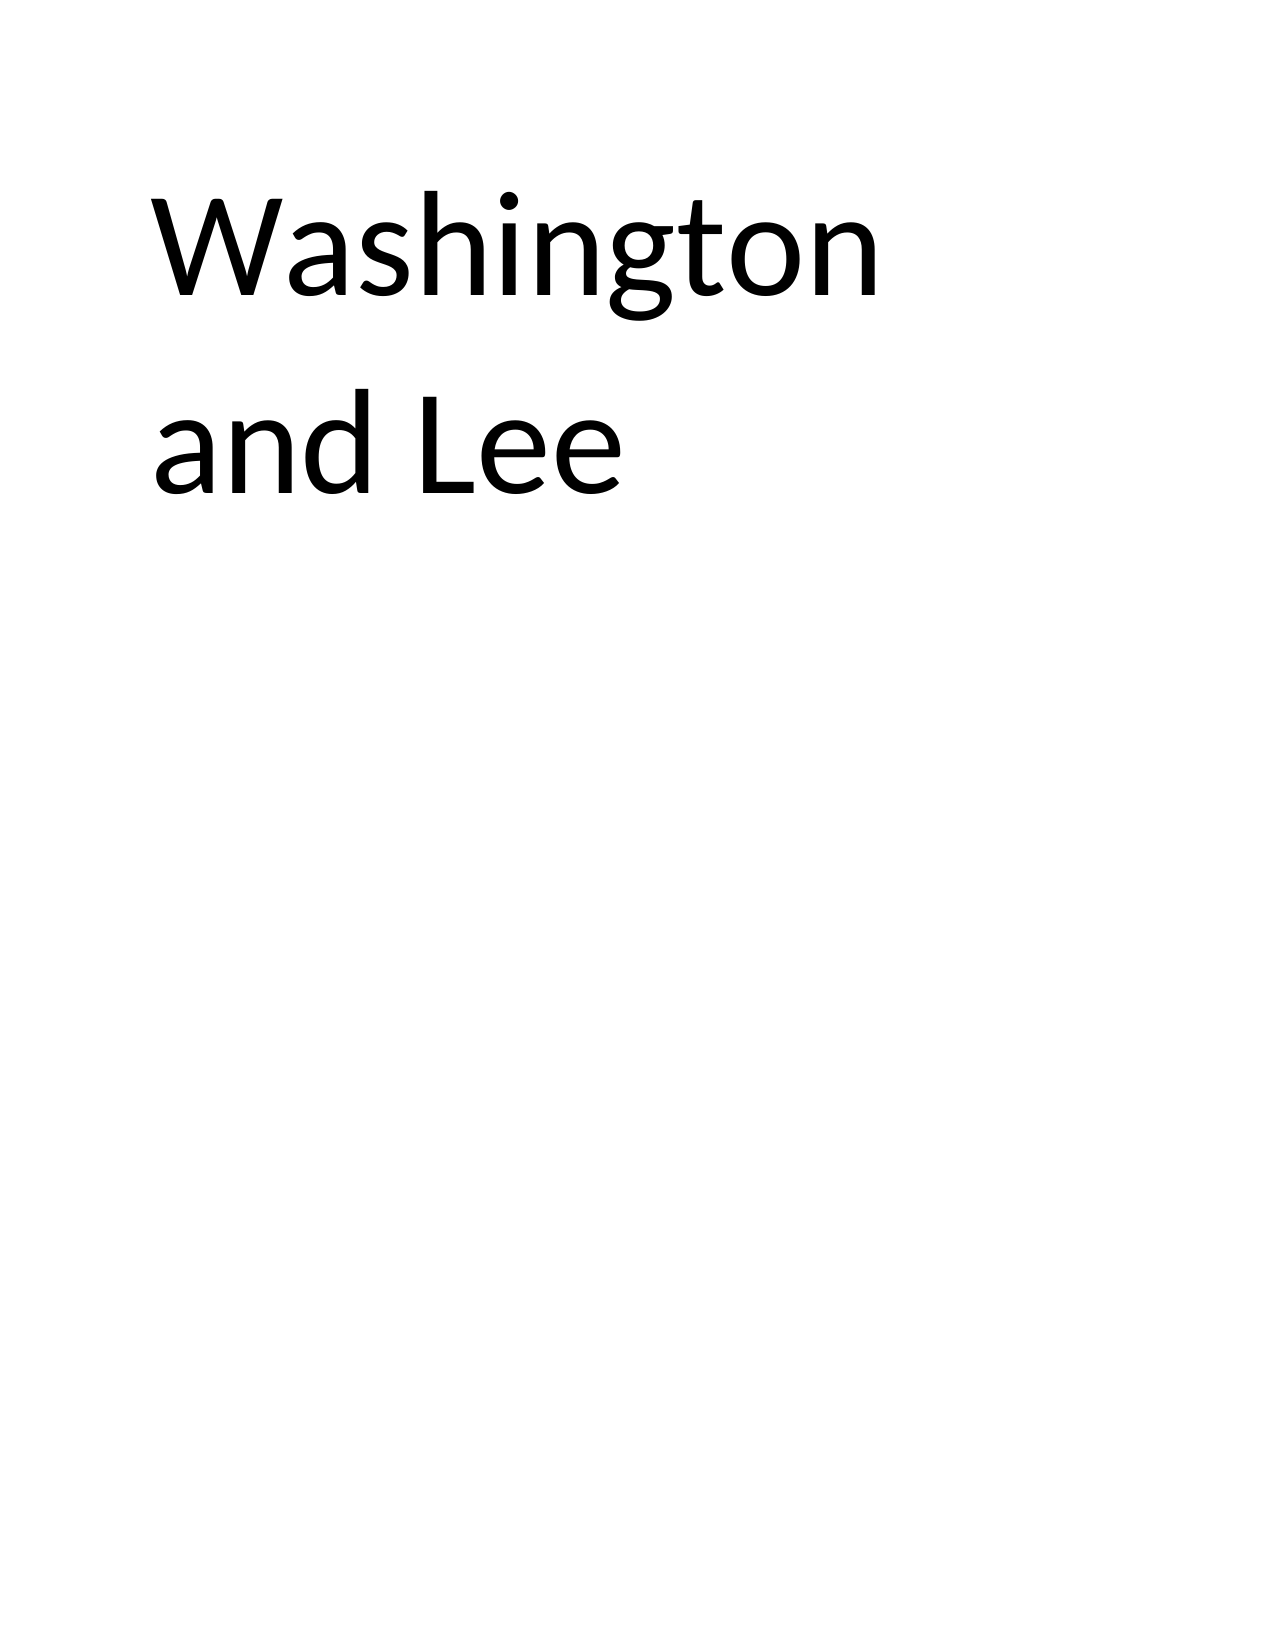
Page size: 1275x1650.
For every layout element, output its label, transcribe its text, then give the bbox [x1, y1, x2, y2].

text Washington and Lee [150, 150, 1125, 531]
